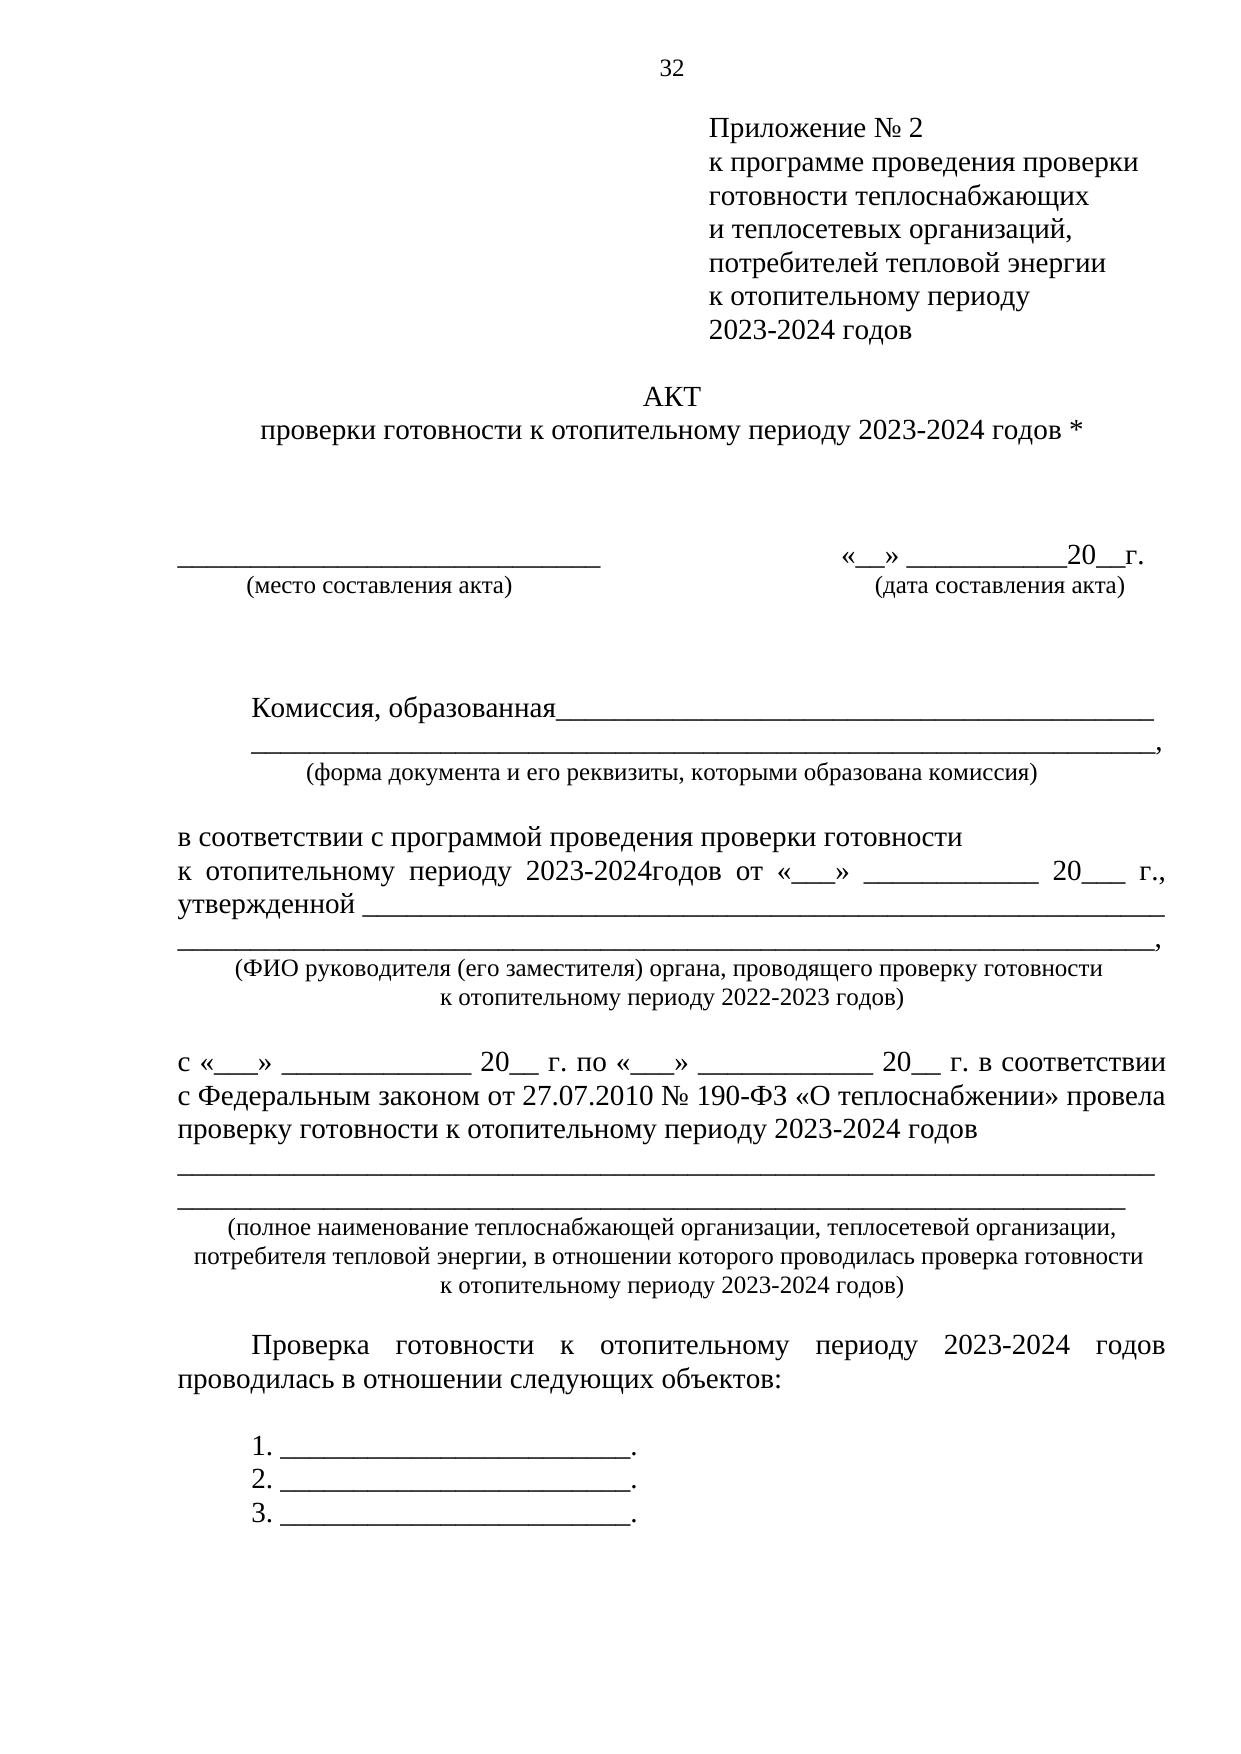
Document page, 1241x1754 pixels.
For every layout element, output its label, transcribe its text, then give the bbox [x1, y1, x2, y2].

text к отопительному периоду 2023-2024годов от «___» ____________ 20___ г., утвержденной _______________________________________________________ [177, 853, 1167, 920]
text _____________________________ «__» ___________20__г. [177, 537, 1167, 570]
text ______________________________________________________________, [177, 723, 1167, 757]
text Приложение № 2 [709, 111, 1167, 144]
text 2023-2024 годов [709, 312, 1167, 345]
text 3. ________________________. [251, 1495, 1167, 1528]
text готовности теплоснабжающих и теплосетевых организаций, [709, 178, 1167, 245]
text с «___» _____________ 20__ г. по «___» ____________ 20__ г. в соответствии с Федеральным законом от 27.07.2010 № 190-ФЗ «О теплоснабжении» провела проверку готовности к отопительному периоду 2023-2024 годов [177, 1044, 1167, 1145]
text 2. ________________________. [251, 1461, 1167, 1495]
text (полное наименование теплоснабжающей организации, теплосетевой организации, потребителя тепловой энергии, в отношении которого проводилась проверка готовности к отопительному периоду 2023-2024 годов) [177, 1212, 1167, 1298]
text ___________________________________________________________________, [177, 920, 1167, 953]
text Проверка готовности к отопительному периоду 2023-2024 годов проводилась в отношении следующих объектов: [177, 1327, 1167, 1394]
text потребителей тепловой энергии к отопительному периоду [709, 245, 1167, 312]
text (место составления акта) (дата составления акта) [177, 570, 1167, 599]
text Комиссия, образованная_________________________________________ [177, 690, 1167, 723]
text 1. ________________________. [251, 1428, 1167, 1461]
text (ФИО руководителя (его заместителя) органа, проводящего проверку готовности к отопительному периоду 2022-2023 годов) [177, 953, 1167, 1011]
text проверки готовности к отопительному периоду 2023-2024 годов * [177, 412, 1167, 446]
text (форма документа и его реквизиты, которыми образована комиссия) [177, 757, 1167, 786]
text к программе проведения проверки [709, 144, 1167, 178]
text АКТ [177, 379, 1167, 412]
text ____________________________________________________________________________________________________________________________________ [177, 1145, 1167, 1212]
text в соответствии с программой проведения проверки готовности [177, 819, 1167, 853]
